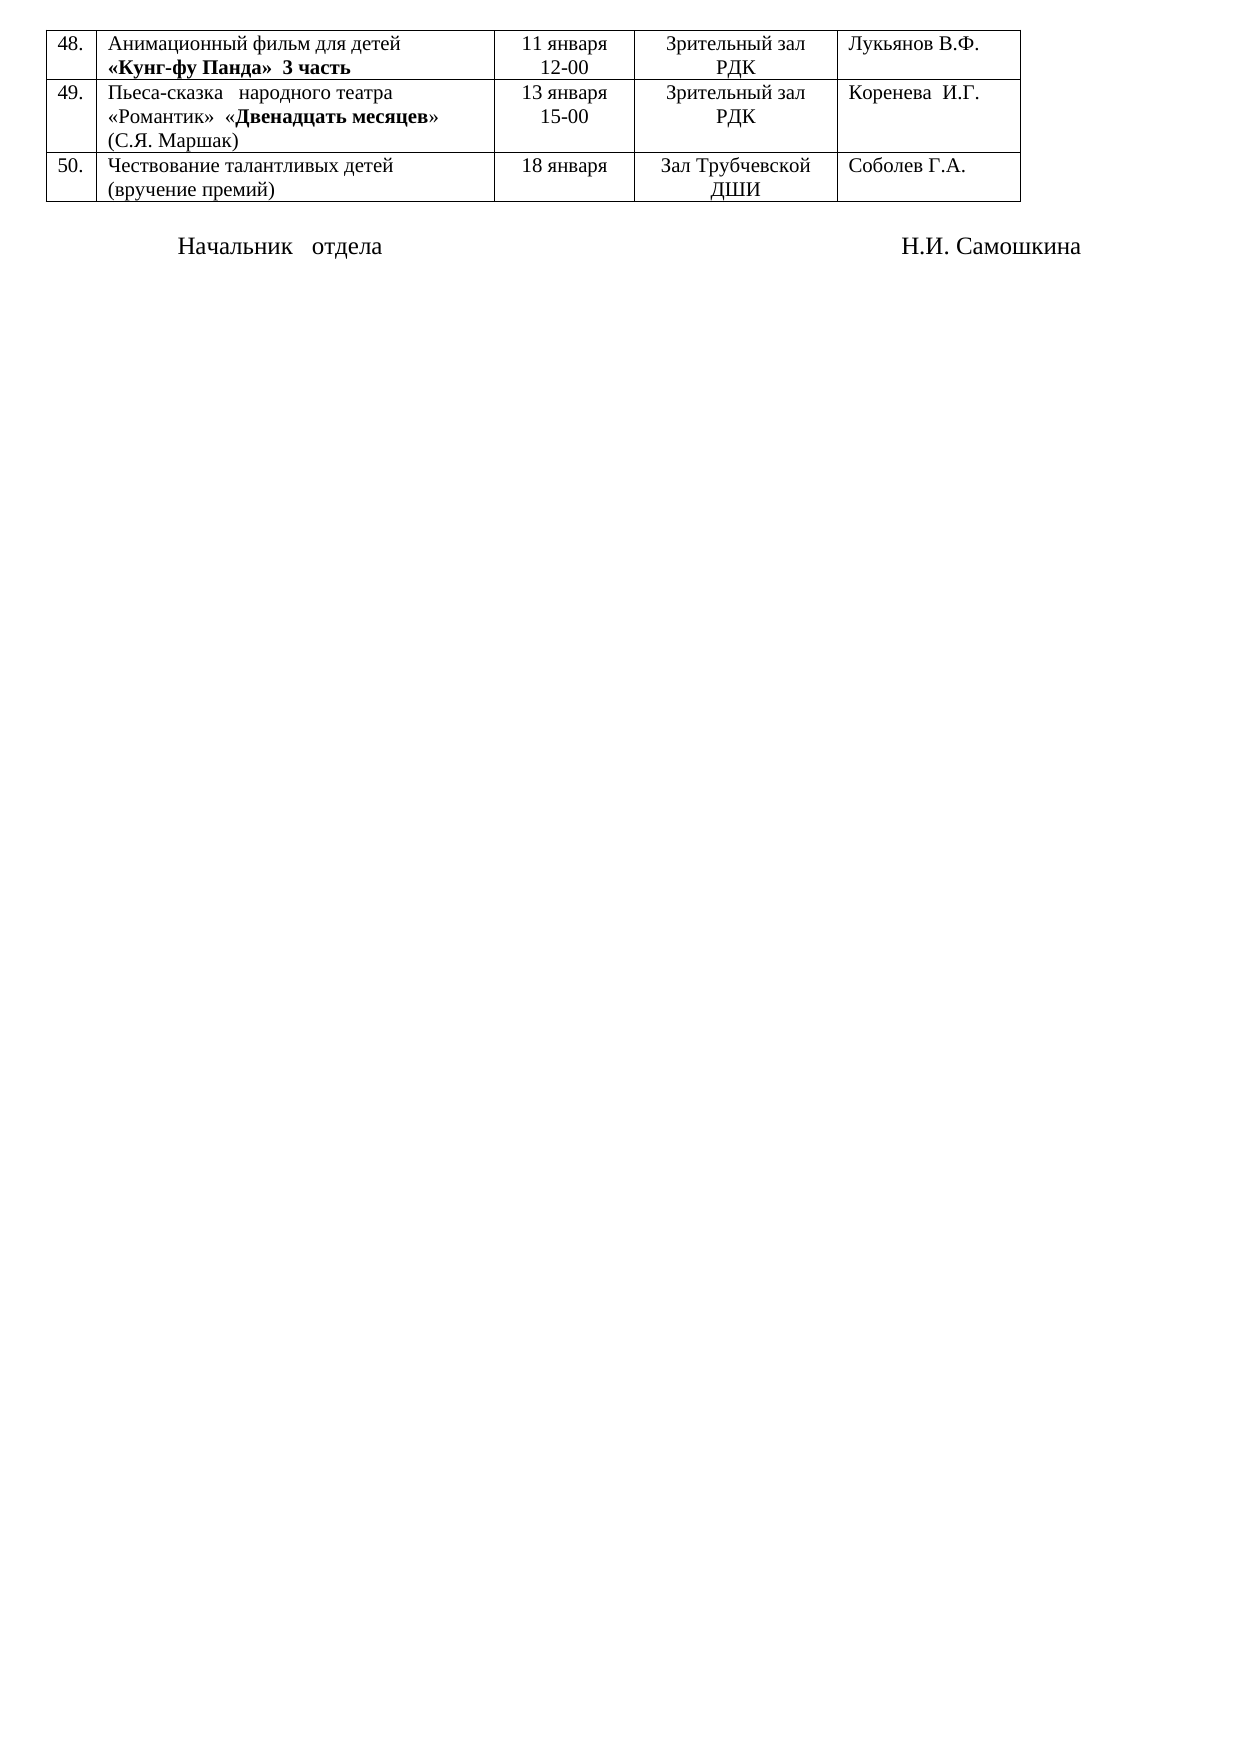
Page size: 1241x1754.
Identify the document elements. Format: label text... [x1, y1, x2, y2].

table_cell 13 января 15-00 [495, 80, 634, 152]
table_cell 48. [47, 31, 96, 79]
text Начальник отдела Н.И. Самошкина [177, 231, 1152, 260]
table_cell Зрительный зал РДК [635, 31, 837, 79]
table_cell Пьеса-сказка народного театра «Романтик» «Двенадцать месяцев» (С.Я. Маршак) [97, 80, 494, 152]
table_cell Соболев Г.А. [838, 153, 1020, 201]
table_cell Коренева И.Г. [838, 80, 1020, 152]
table_cell Зал Трубчевской ДШИ [635, 153, 837, 201]
table_cell 49. [47, 80, 96, 152]
table_cell Зрительный зал РДК [635, 80, 837, 152]
table_cell 18 января [495, 153, 634, 201]
table_cell Анимационный фильм для детей «Кунг-фу Панда» 3 часть [97, 31, 494, 79]
table_cell 50. [47, 153, 96, 201]
table_cell Чествование талантливых детей (вручение премий) [97, 153, 494, 201]
table_cell 11 января 12-00 [495, 31, 634, 79]
table_cell Лукьянов В.Ф. [838, 31, 1020, 79]
